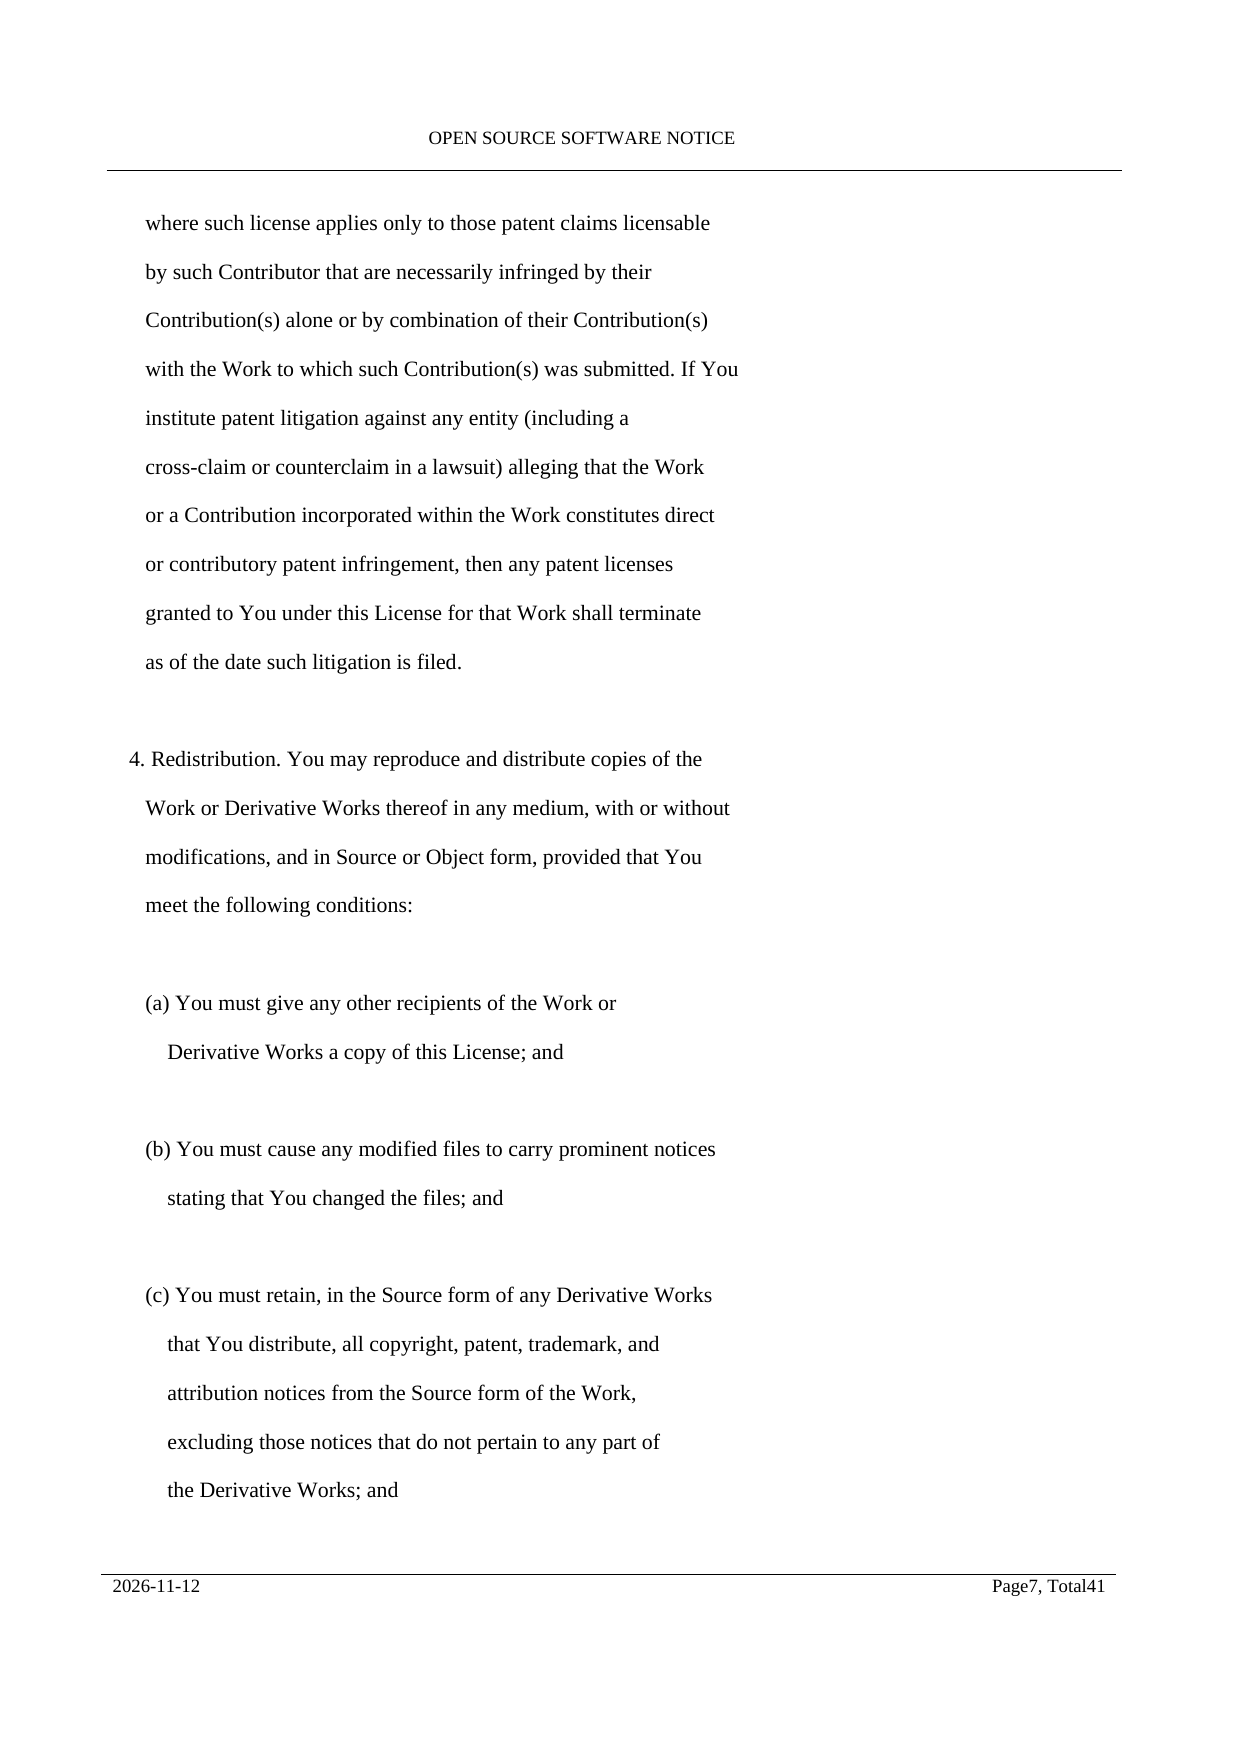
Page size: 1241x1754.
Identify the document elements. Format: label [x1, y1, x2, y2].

text [112, 206, 1128, 1506]
